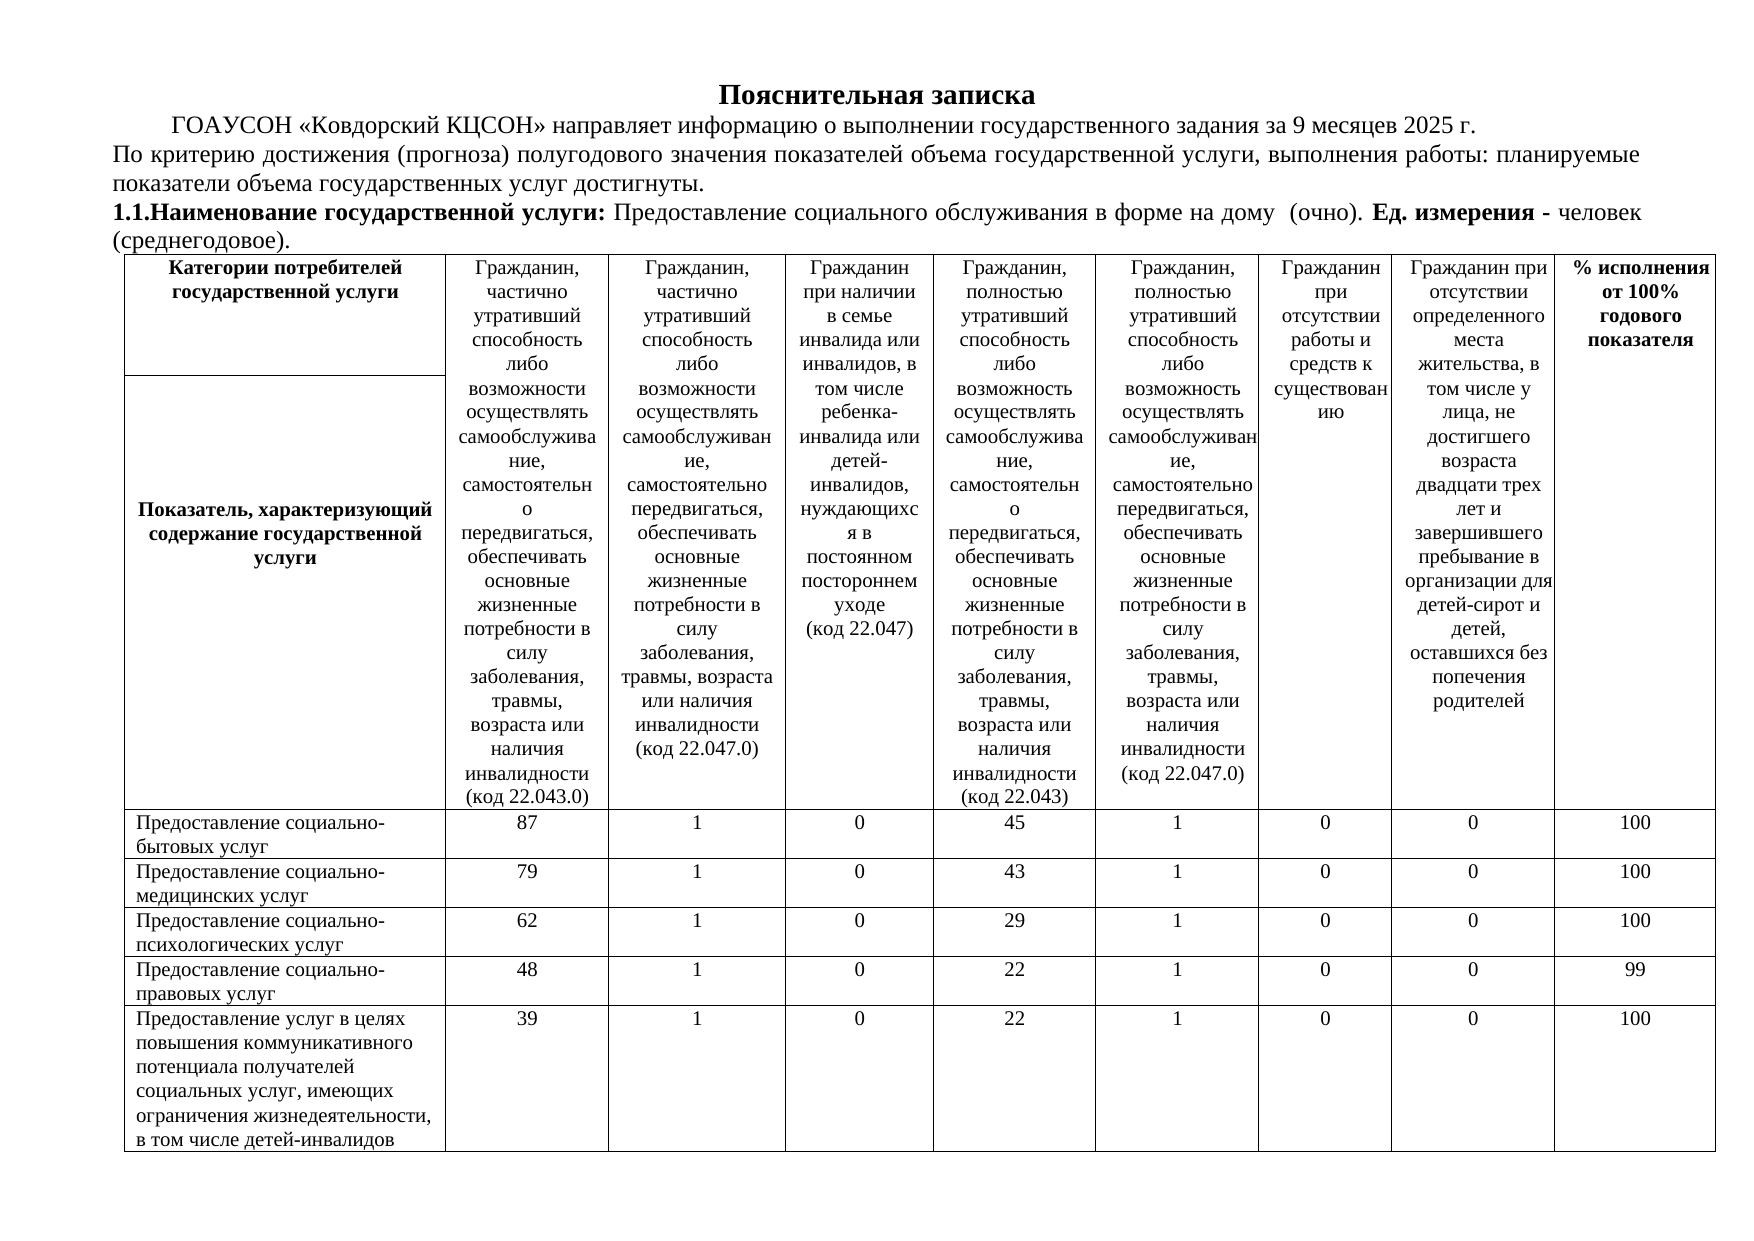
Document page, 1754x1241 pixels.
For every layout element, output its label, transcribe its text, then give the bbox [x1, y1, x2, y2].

table_cell 0 [786, 1006, 933, 1151]
table_header Гражданин при отсутствии определенного места жительства, в том числе у лица, не достигшего возраста двадцати трех лет и завершившего пребывание в организации для детей-сирот и детей, оставшихся без попечения родителей [1392, 255, 1554, 808]
table_cell 0 [1392, 1006, 1554, 1151]
table_cell 29 [934, 908, 1095, 956]
table_cell 1 [609, 1006, 785, 1151]
table_cell Показатель, характеризующий содержание государственной услуги [125, 376, 445, 808]
table_cell 100 [1555, 1006, 1715, 1151]
table_header Гражданин, полностью утративший способность либо возможность осуществлять самообслуживание, самостоятельно передвигаться, обеспечивать основные жизненные потребности в силу заболевания, травмы, возраста или наличия инвалидности (код 22.047.0) [1096, 255, 1258, 808]
text ГОАУСОН «Ковдорский КЦСОН» направляет информацию о выполнении государственного задания за 9 месяцев 2025 г. [112, 110, 1642, 139]
table_header % исполнения от 100% годового показателя [1555, 255, 1715, 808]
table_cell 0 [1392, 957, 1554, 1005]
table_cell 100 [1555, 810, 1715, 858]
table_cell Предоставление социально-бытовых услуг [125, 810, 445, 858]
table_cell 87 [446, 810, 608, 858]
table_header Гражданин, частично утративший способность либо возможности осуществлять самообслуживание, самостоятельно передвигаться, обеспечивать основные жизненные потребности в силу заболевания, травмы, возраста или наличия инвалидности (код 22.043.0) [446, 255, 608, 808]
table_cell 0 [786, 957, 933, 1005]
table_cell 1 [1096, 908, 1258, 956]
table_header Гражданин при отсутствии работы и средств к существованию [1259, 255, 1391, 808]
table_cell 100 [1555, 859, 1715, 907]
table_cell 1 [1096, 810, 1258, 858]
text 1.1.Наименование государственной услуги: Предоставление социального обслуживания в форме на дому (очно). Ед. измерения - человек (среднегодовое). [112, 197, 1642, 254]
text По критерию достижения (прогноза) полугодового значения показателей объема государственной услуги, выполнения работы: планируемые показатели объема государственных услуг достигнуты. [112, 139, 1642, 197]
table_cell 1 [1096, 957, 1258, 1005]
table_cell 79 [446, 859, 608, 907]
table_cell 1 [609, 957, 785, 1005]
table_header Гражданин при наличии в семье инвалида или инвалидов, в том числе ребенка-инвалида или детей-инвалидов, нуждающихся в постоянном постороннем уходе (код 22.047) [786, 255, 933, 808]
table_cell 0 [1392, 859, 1554, 907]
table_cell 1 [1096, 859, 1258, 907]
table_cell 1 [609, 810, 785, 858]
table_cell 22 [934, 1006, 1095, 1151]
table_cell 62 [446, 908, 608, 956]
table_cell 0 [1392, 908, 1554, 956]
table_cell 0 [1259, 1006, 1391, 1151]
table_cell 99 [1555, 957, 1715, 1005]
table_cell 0 [1392, 810, 1554, 858]
table_cell 0 [1259, 957, 1391, 1005]
table_cell Предоставление услуг в целях повышения коммуникативного потенциала получателей социальных услуг, имеющих ограничения жизнедеятельности, в том числе детей-инвалидов [125, 1006, 445, 1151]
table_header Гражданин, частично утративший способность либо возможности осуществлять самообслуживание, самостоятельно передвигаться, обеспечивать основные жизненные потребности в силу заболевания, травмы, возраста или наличия инвалидности (код 22.047.0) [609, 255, 785, 808]
table_cell 0 [1259, 908, 1391, 956]
table_cell 100 [1555, 908, 1715, 956]
table_header Категории потребителей государственной услуги [125, 255, 445, 375]
table_cell 39 [446, 1006, 608, 1151]
table_cell 45 [934, 810, 1095, 858]
table_cell 1 [609, 859, 785, 907]
table_cell 0 [786, 810, 933, 858]
text Пояснительная записка [112, 77, 1642, 110]
table_header Гражданин, полностью утративший способность либо возможность осуществлять самообслуживание, самостоятельно передвигаться, обеспечивать основные жизненные потребности в силу заболевания, травмы, возраста или наличия инвалидности (код 22.043) [934, 255, 1095, 808]
table_cell 1 [1096, 1006, 1258, 1151]
table_cell 1 [609, 908, 785, 956]
table_cell 48 [446, 957, 608, 1005]
table_cell 43 [934, 859, 1095, 907]
table_cell Предоставление социально-правовых услуг [125, 957, 445, 1005]
table_cell Предоставление социально-психологических услуг [125, 908, 445, 956]
table_cell Предоставление социально-медицинских услуг [125, 859, 445, 907]
table_cell 0 [1259, 859, 1391, 907]
table_cell 0 [786, 859, 933, 907]
table_cell 0 [1259, 810, 1391, 858]
table_cell 22 [934, 957, 1095, 1005]
table_cell 0 [786, 908, 933, 956]
